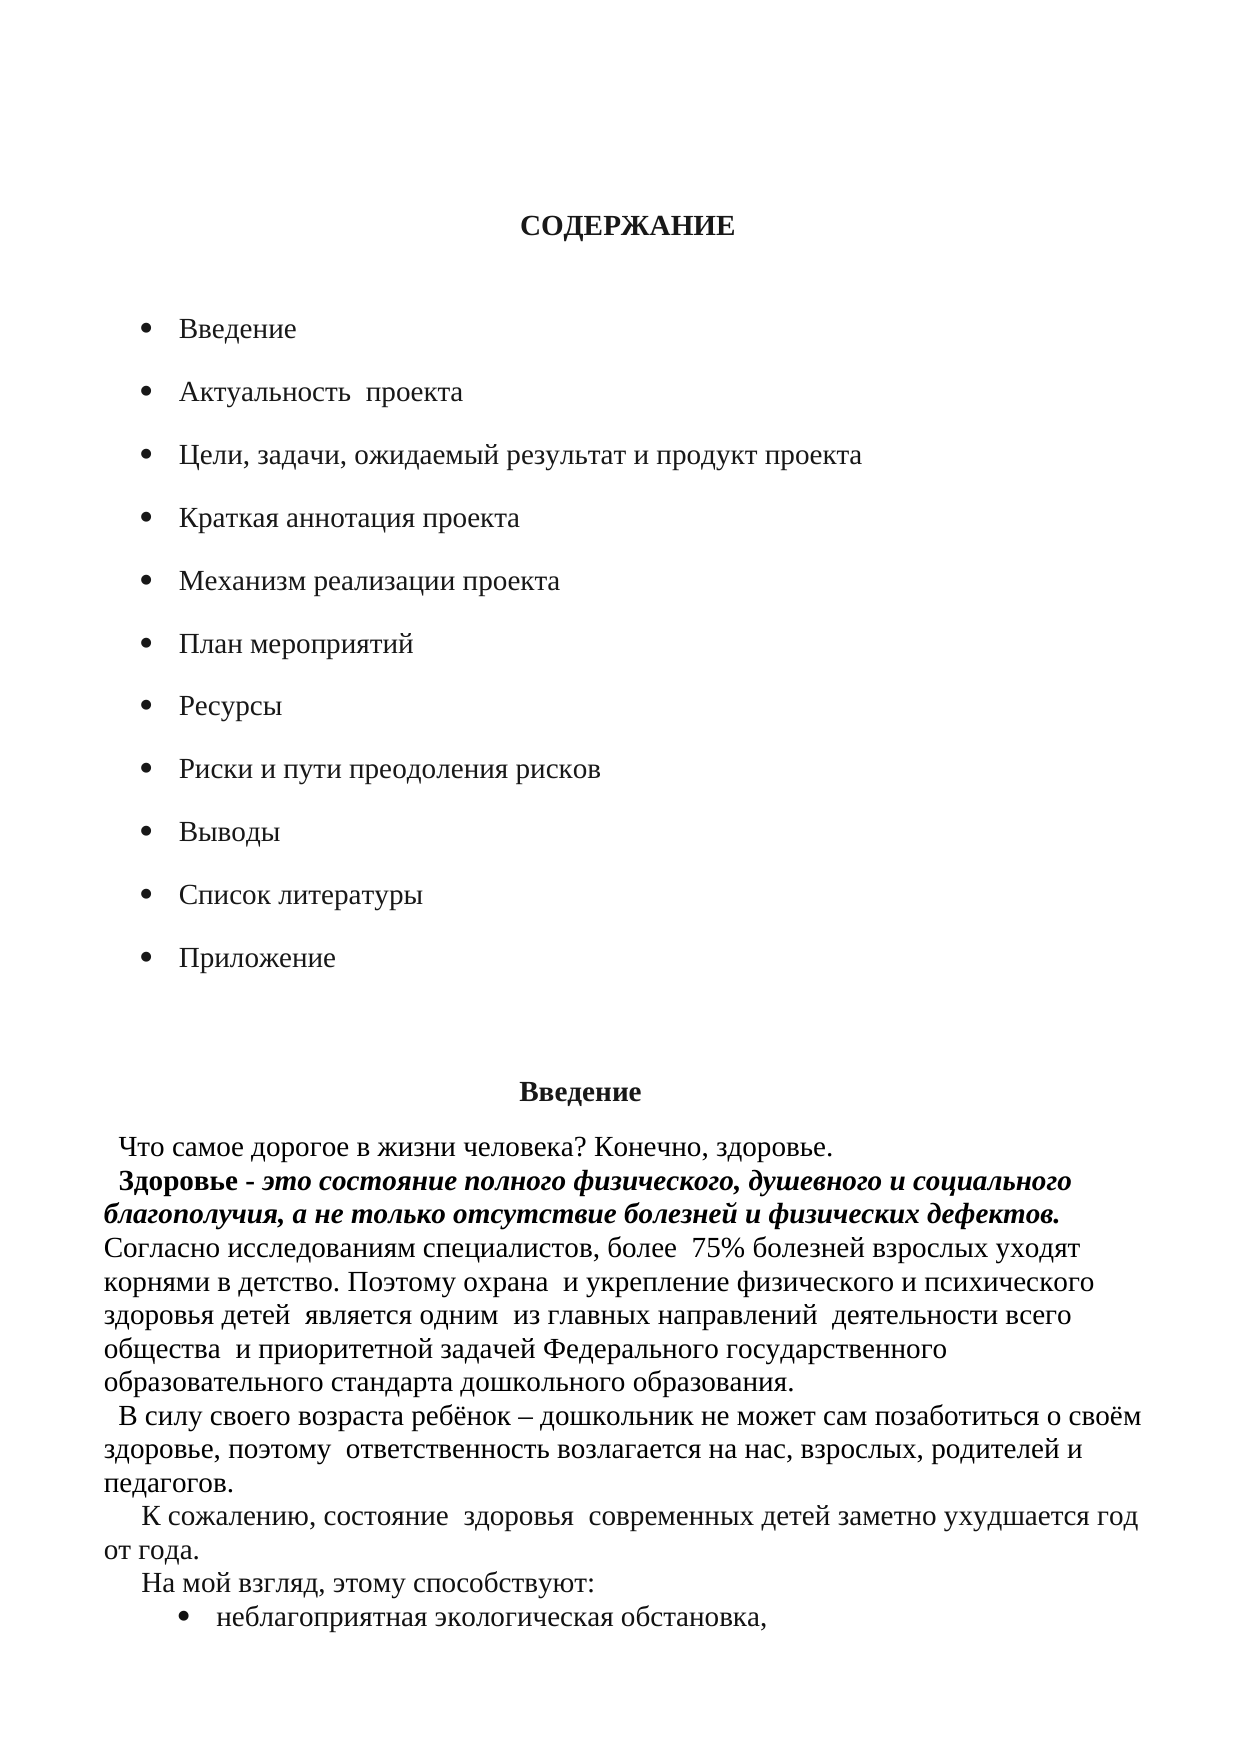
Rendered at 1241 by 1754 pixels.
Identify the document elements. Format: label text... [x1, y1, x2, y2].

text Здоровье - это состояние полного физического, душевного и социального благополучия, а не только отсутствие болезней и физических дефектов. [103, 1163, 1152, 1230]
text На мой взгляд, этому способствуют: [103, 1566, 1152, 1599]
list Актуальность проекта [141, 374, 1152, 408]
text В силу своего возраста ребёнок – дошкольник не может сам позаботиться о своём здоровье, поэтому ответственность возлагается на нас, взрослых, родителей и педагогов. [103, 1398, 1152, 1498]
list Механизм реализации проекта [141, 563, 1152, 597]
text Согласно исследованиям специалистов, более 75% болезней взрослых уходят корнями в детство. Поэтому охрана и укрепление физического и психического здоровья детей является одним из главных направлений деятельности всего общества и приоритетной задачей Федерального государственного образовательного стандарта дошкольного образования. [103, 1230, 1152, 1398]
list Введение [141, 312, 1152, 345]
text СОДЕРЖАНИЕ [103, 208, 1152, 242]
list Риски и пути преодоления рисков [141, 751, 1152, 785]
list Краткая аннотация проекта [141, 500, 1152, 534]
list Ресурсы [141, 688, 1152, 722]
list План мероприятий [141, 626, 1152, 659]
text К сожалению, состояние здоровья современных детей заметно ухудшается год от года. [103, 1498, 1152, 1566]
text Что самое дорогое в жизни человека? Конечно, здоровье. [103, 1129, 1152, 1163]
list неблагоприятная экологическая обстановка, [178, 1599, 1152, 1633]
list Список литературы [141, 877, 1152, 911]
list Выводы [141, 814, 1152, 848]
list Приложение [141, 940, 1152, 973]
text Введение [103, 1074, 1152, 1108]
list Цели, задачи, ожидаемый результат и продукт проекта [141, 437, 1152, 471]
